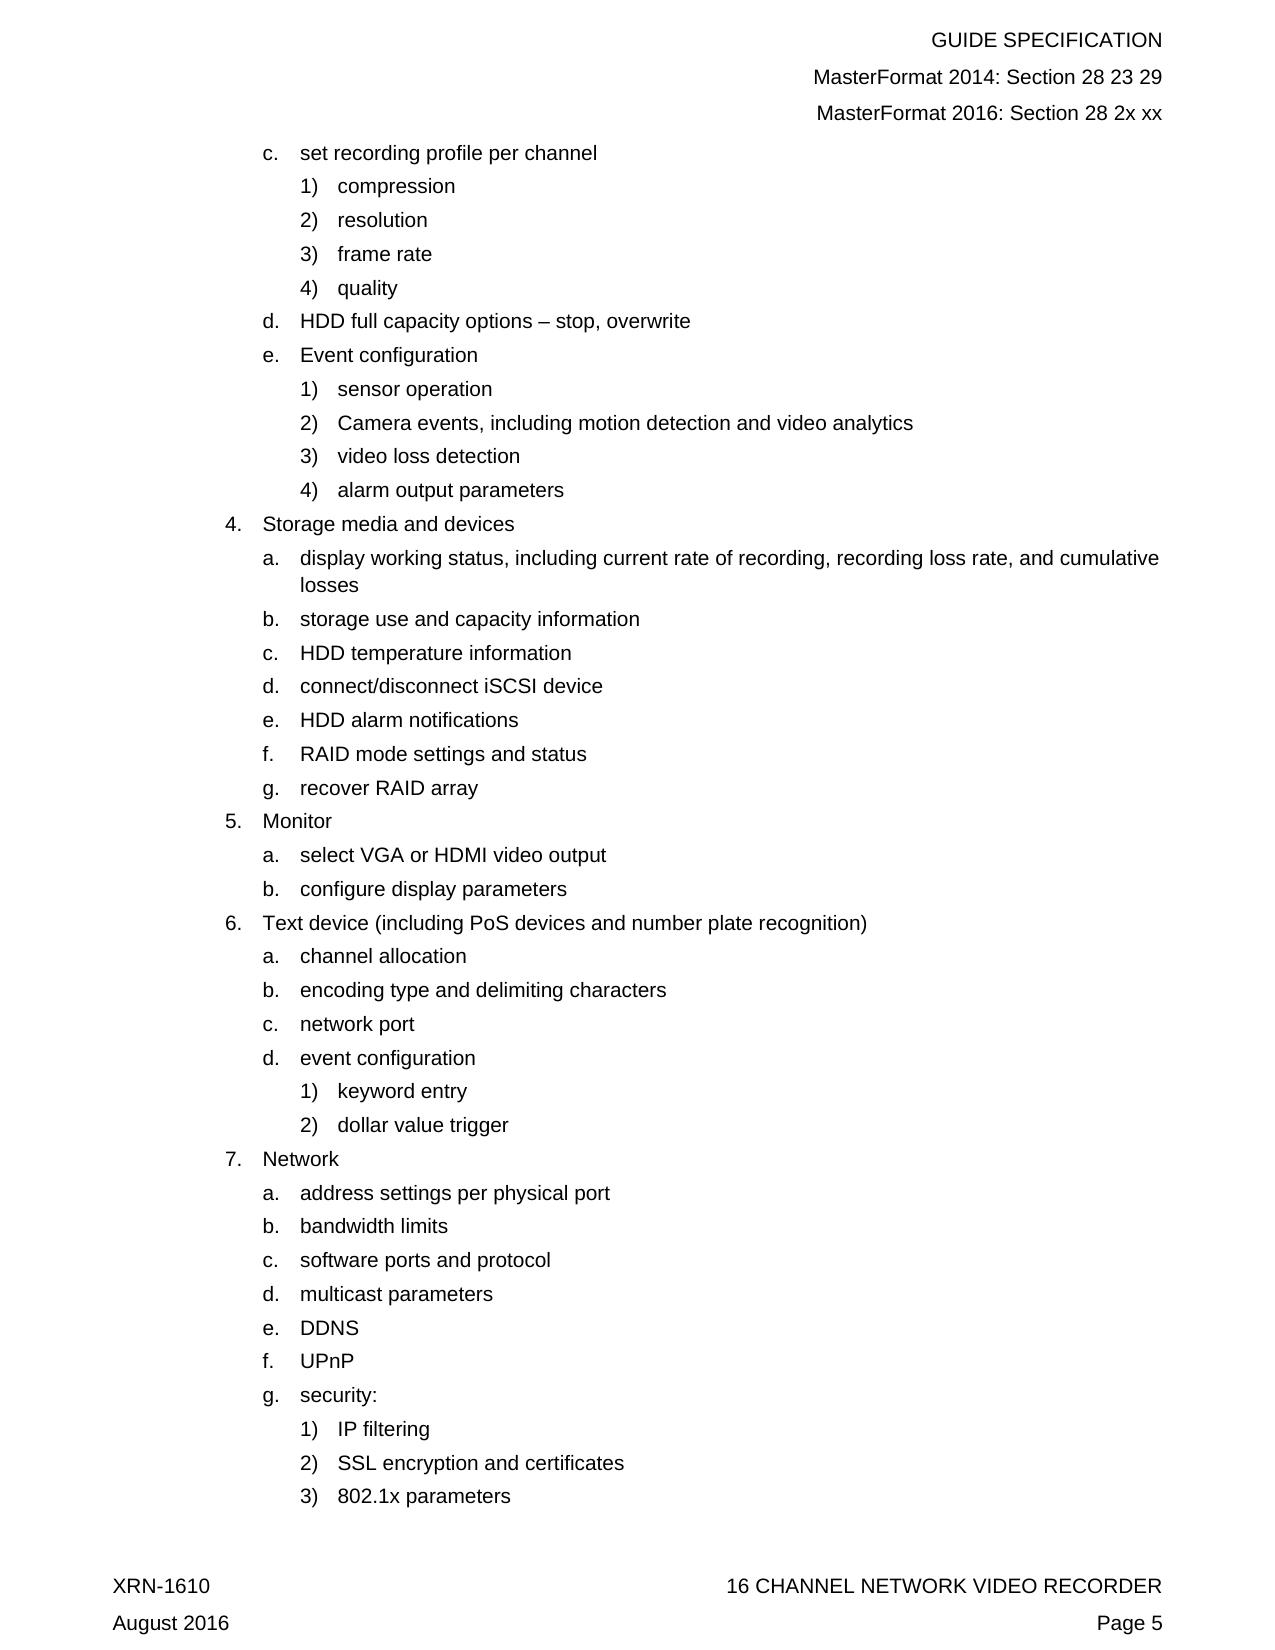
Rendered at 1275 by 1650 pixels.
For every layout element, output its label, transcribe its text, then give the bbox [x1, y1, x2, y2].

list address settings per physical port [262, 1181, 1162, 1204]
list compression [300, 174, 1162, 198]
list sensor operation [300, 377, 1162, 401]
list keyword entry [300, 1079, 1162, 1103]
list channel allocation [262, 944, 1162, 968]
list event configuration [262, 1046, 1162, 1069]
list encoding type and delimiting characters [262, 978, 1162, 1002]
list resolution [300, 208, 1162, 232]
list HDD full capacity options – stop, overwrite [262, 309, 1162, 333]
list frame rate [300, 242, 1162, 266]
list HDD alarm notifications [262, 708, 1162, 732]
list RAID mode settings and status [262, 742, 1162, 766]
list Text device (including PoS devices and number plate recognition) [225, 911, 1162, 934]
list IP filtering [300, 1417, 1162, 1441]
list recover RAID array [262, 776, 1162, 799]
list quality [300, 276, 1162, 299]
list connect/disconnect iSCSI device [262, 674, 1162, 698]
list storage use and capacity information [262, 607, 1162, 631]
list dollar value trigger [300, 1113, 1162, 1137]
list DDNS [262, 1316, 1162, 1339]
list UPnP [262, 1349, 1162, 1373]
list multicast parameters [262, 1282, 1162, 1306]
list select VGA or HDMI video output [262, 843, 1162, 867]
list SSL encryption and certificates [300, 1451, 1162, 1474]
list Monitor [225, 809, 1162, 833]
list security: [262, 1383, 1162, 1407]
list software ports and protocol [262, 1248, 1162, 1272]
list Camera events, including motion detection and video analytics [300, 411, 1162, 434]
list alarm output parameters [300, 478, 1162, 502]
list configure display parameters [262, 877, 1162, 901]
list set recording profile per channel [262, 141, 1162, 164]
list HDD temperature information [262, 641, 1162, 664]
list Storage media and devices [225, 512, 1162, 536]
list Network [225, 1147, 1162, 1171]
list display working status, including current rate of recording, recording loss rate, and cumulative losses [262, 546, 1162, 597]
list bandwidth limits [262, 1214, 1162, 1238]
list video loss detection [300, 444, 1162, 468]
list network port [262, 1012, 1162, 1036]
list Event configuration [262, 343, 1162, 367]
list 802.1x parameters [300, 1484, 1162, 1508]
